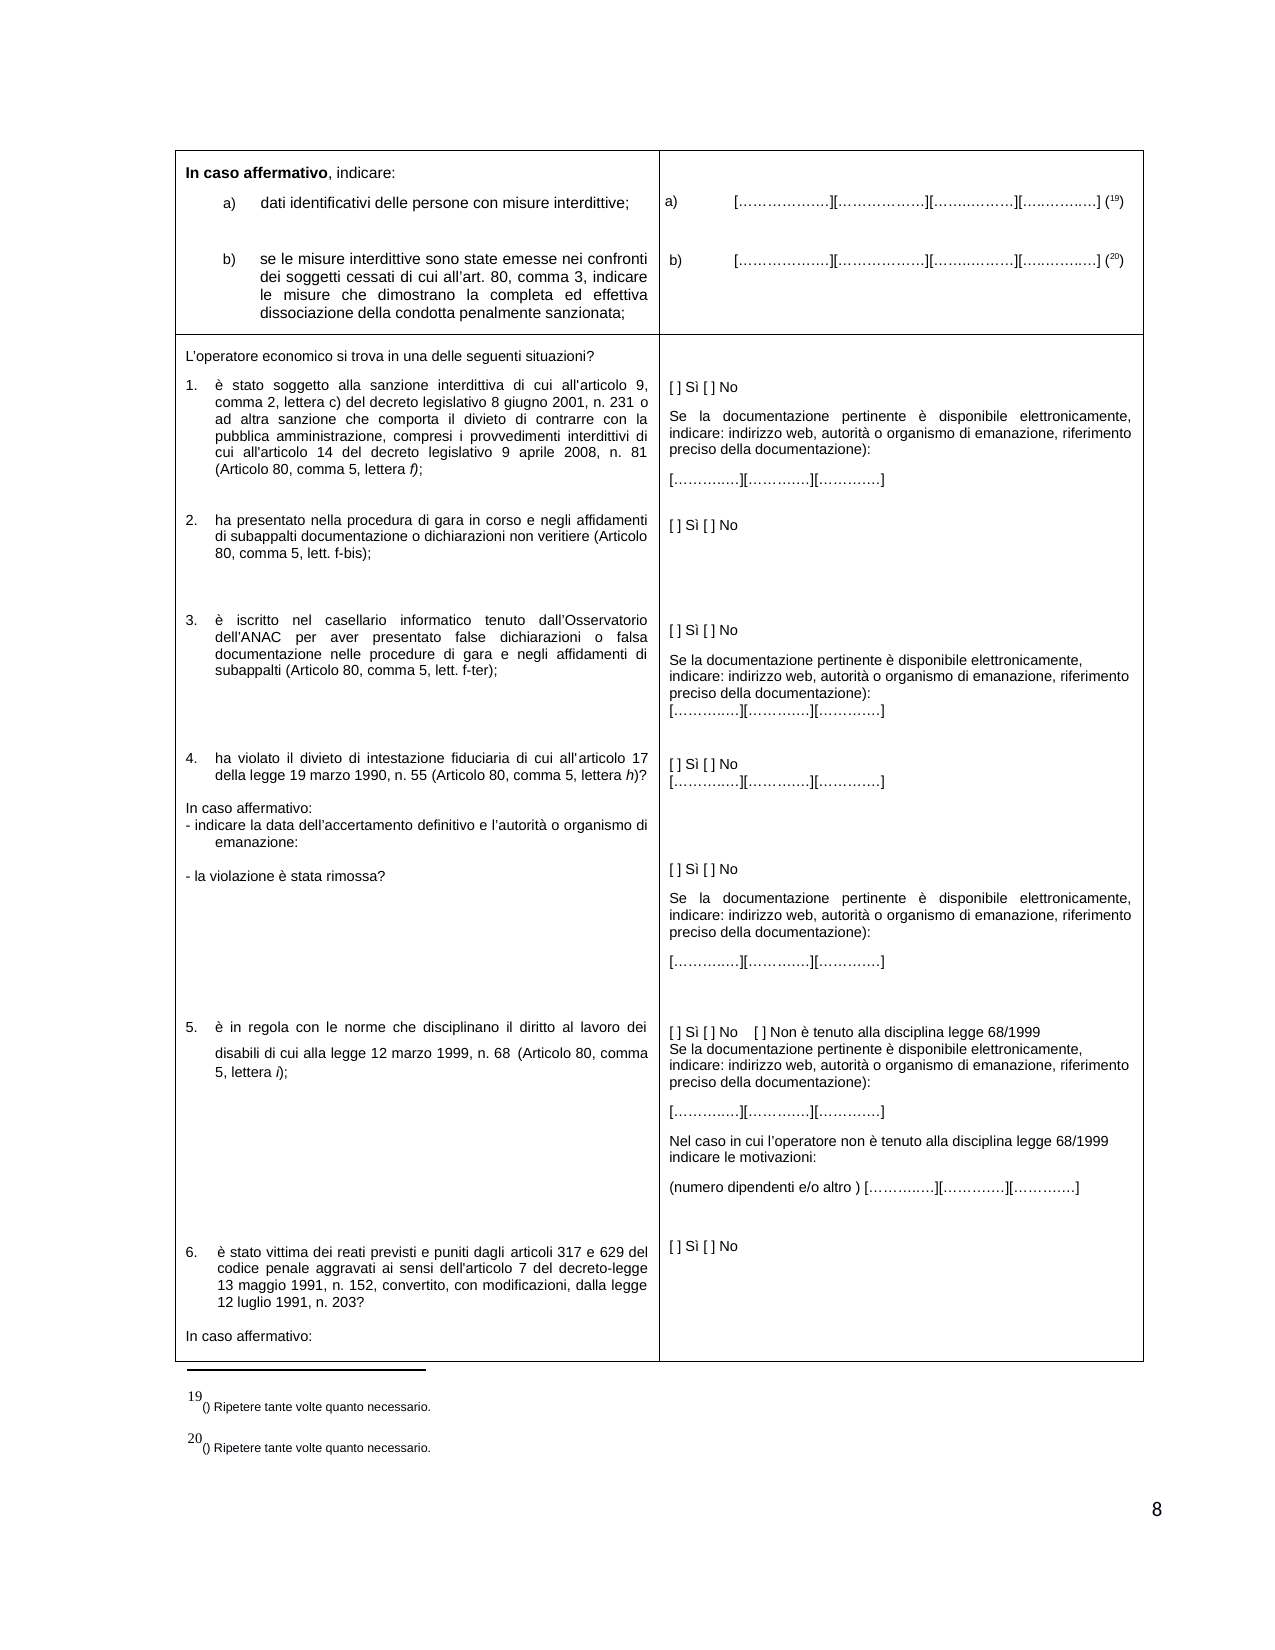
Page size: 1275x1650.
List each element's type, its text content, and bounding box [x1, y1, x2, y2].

table_cell In caso affermativo, indicare: dati identificativi delle persone con misure interdittive; se le misure interdittive sono state emesse nei confronti dei soggetti cessati di cui all’art. 80, comma 3, indicare le misure che dimostrano la completa ed effettiva dissociazione della condotta penalmente sanzionata; [176, 151, 659, 334]
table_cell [660, 335, 1143, 1361]
table_cell […………….…][………………][……..………][…..……..…] () […………….…][………………][……..………][…..……..…] () [660, 151, 1143, 334]
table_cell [176, 335, 659, 1361]
